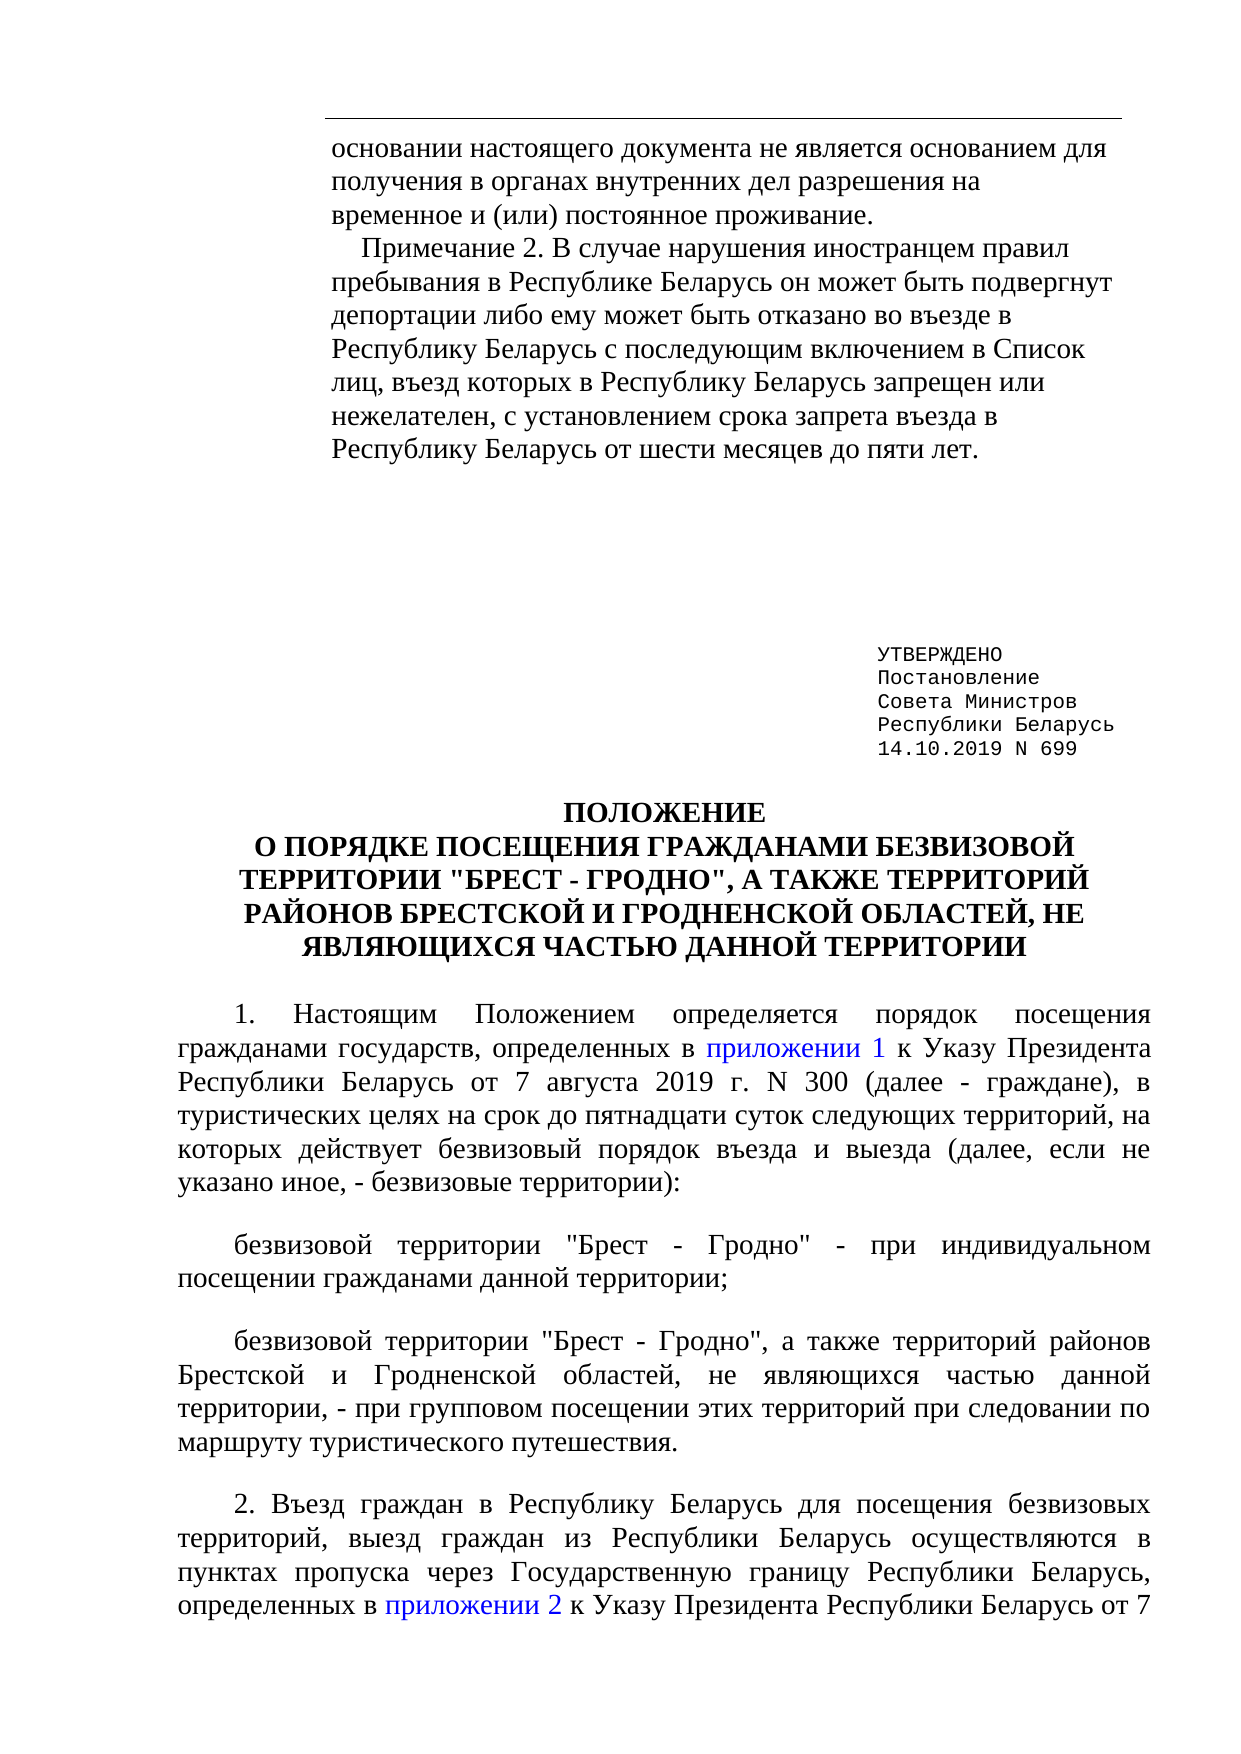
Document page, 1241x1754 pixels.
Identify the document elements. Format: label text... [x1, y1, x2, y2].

text безвизовой территории "Брест - Гродно", а также территорий районов Брестской и Гродненской областей, не являющихся частью данной территории, - при групповом посещении этих территорий при следовании по маршруту туристического путешествия. [177, 1323, 1152, 1457]
title ПОЛОЖЕНИЕ [177, 795, 1152, 829]
text безвизовой территории "Брест - Гродно" - при индивидуальном посещении гражданами данной территории; [177, 1227, 1152, 1294]
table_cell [325, 119, 1122, 476]
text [177, 1487, 1152, 1621]
text Постановление [177, 667, 1152, 691]
text Совета Министров [177, 691, 1152, 714]
text УТВЕРЖДЕНО [177, 643, 1152, 667]
text 14.10.2019 N 699 [177, 738, 1152, 762]
title О ПОРЯДКЕ ПОСЕЩЕНИЯ ГРАЖДАНАМИ БЕЗВИЗОВОЙ ТЕРРИТОРИИ "БРЕСТ - ГРОДНО", А ТАКЖЕ ТЕРРИТОРИЙ РАЙОНОВ БРЕСТСКОЙ И ГРОДНЕНСКОЙ ОБЛАСТЕЙ, НЕ ЯВЛЯЮЩИХСЯ ЧАСТЬЮ ДАННОЙ ТЕРРИТОРИИ [177, 829, 1152, 963]
text 1. Настоящим Положением определяется порядок посещения гражданами государств, определенных в приложении 1 к Указу Президента Республики Беларусь от 7 августа 2019 г. N 300 (далее - граждане), в туристических целях на срок до пятнадцати суток следующих территорий, на которых действует безвизовый порядок въезда и выезда (далее, если не указано иное, - безвизовые территории): [177, 997, 1152, 1198]
text Республики Беларусь [177, 714, 1152, 738]
